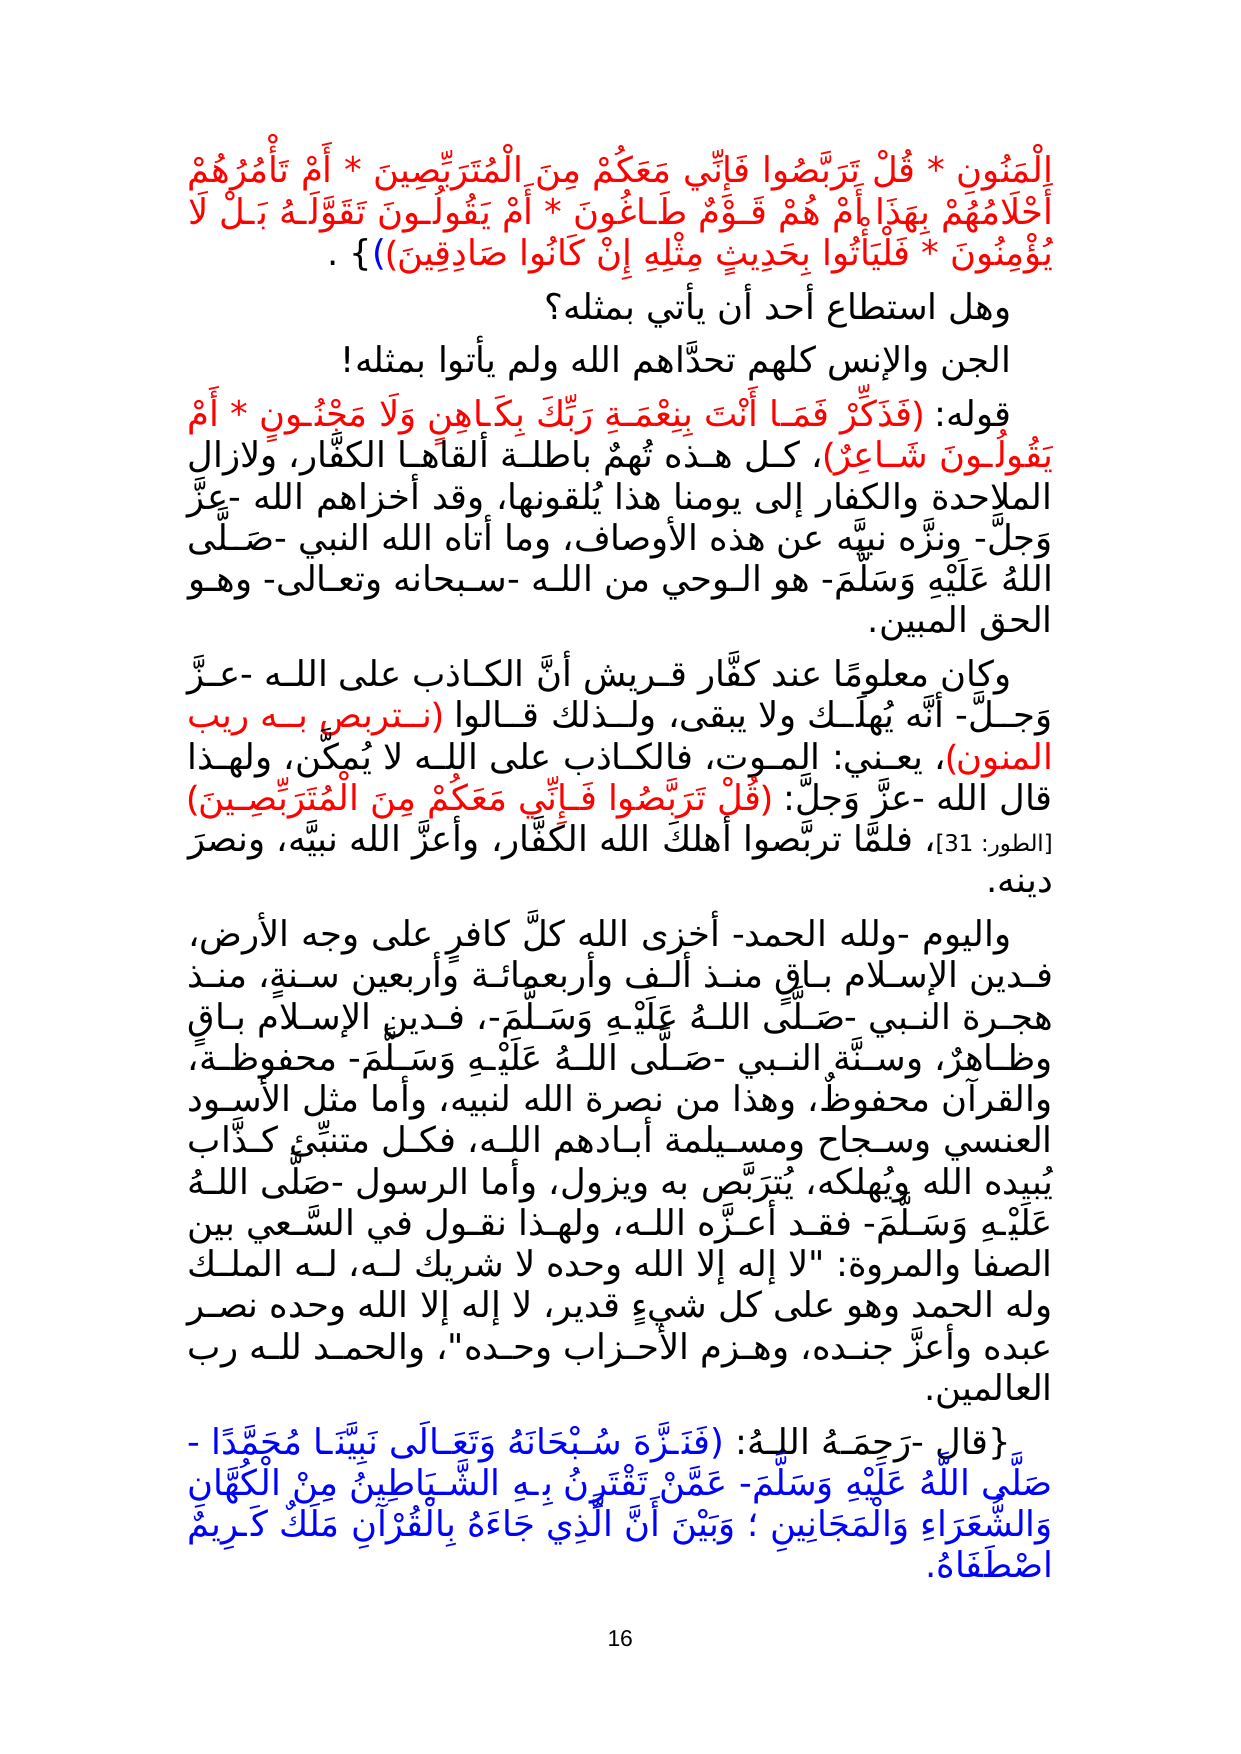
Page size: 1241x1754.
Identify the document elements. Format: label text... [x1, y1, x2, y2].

text واليوم -ولله الحمد- أخزى الله كلَّ كافرٍ على وجه الأرض، فدين الإسلام باقٍ منذ ألف وأربعمائة وأربعين سنةٍ، منذ هجرة النبي -صَلَّى اللهُ عَلَيْهِ وَسَلَّمَ-، فدين الإسلام باقٍ وظاهرٌ، وسنَّة النبي -صَلَّى اللهُ عَلَيْهِ وَسَلَّمَ- محفوظة، والقرآن محفوظٌ، وهذا من نصرة الله لنبيه، وأما مثل الأسود العنسي وسجاح ومسيلمة أبادهم الله، فكل متنبِّئ كذَّاب يُبيده الله ويُهلكه، يُترَبَّص به ويزول، وأما الرسول -صَلَّى اللهُ عَلَيْهِ وَسَلَّمَ- فقد أعزَّه الله، ولهذا نقول في السَّعي بين الصفا والمروة: "لا إله إلا الله وحده لا شريك له، له الملك وله الحمد وهو على كل شيءٍ قدير، لا إله إلا الله وحده نصر عبده وأعزَّ جنده، وهزم الأحزاب وحده"، والحمد لله رب العالمين. [187, 914, 1053, 1409]
text {قال -رَحِمَهُ اللهُ: (فَنَزَّهَ سُبْحَانَهُ وَتَعَالَى نَبِيَّنَا مُحَمَّدًا -صَلَّى اللَّهُ عَلَيْهِ وَسَلَّمَ- عَمَّنْ تَقْتَرِنُ بِهِ الشَّيَاطِينُ مِنْ الْكُهَّانِ وَالشُّعَرَاءِ وَالْمَجَانِينِ ؛ وَبَيْنَ أَنَّ الَّذِي جَاءَهُ بِالْقُرْآنِ مَلَكٌ كَرِيمٌ اصْطَفَاهُ. [187, 1421, 1053, 1586]
text قوله: ﴿فَذَكِّرْ فَمَا أَنْتَ بِنِعْمَةِ رَبِّكَ بِكَاهِنٍ وَلَا مَجْنُونٍ * أَمْ يَقُولُونَ شَاعِرٌ﴾، كل هذه تُهمٌ باطلة ألقاها الكفَّار، ولازال الملاحدة والكفار إلى يومنا هذا يُلقونها، وقد أخزاهم الله -عزَّ وَجلَّ- ونزَّه نبيَّه عن هذه الأوصاف، وما أتاه الله النبي -صَلَّى اللهُ عَلَيْهِ وَسَلَّمَ- هو الوحي من الله -سبحانه وتعالى- وهو الحق المبين. [187, 394, 1053, 641]
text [187, 150, 1053, 274]
text وكان معلومًا عند كفَّار قريش أنَّ الكاذب على الله -عزَّ وَجلَّ- أنَّه يُهلَك ولا يبقى، ولذلك قالوا ﴿نتربص به ريب المنون﴾، يعني: الموت، فالكاذب على الله لا يُمكَّن، ولهذا قال الله -عزَّ وَجلَّ: ﴿قُلْ تَرَبَّصُوا فَإِنِّي مَعَكُمْ مِنَ الْمُتَرَبِّصِينَ﴾ [الطور: 31]، فلمَّا تربَّصوا أهلكَ الله الكفَّار، وأعزَّ الله نبيَّه، ونصرَ دينه. [187, 654, 1053, 901]
text وهل استطاع أحد أن يأتي بمثله؟ [187, 286, 1053, 327]
text الجن والإنس كلهم تحدَّاهم الله ولم يأتوا بمثله! [187, 340, 1053, 381]
